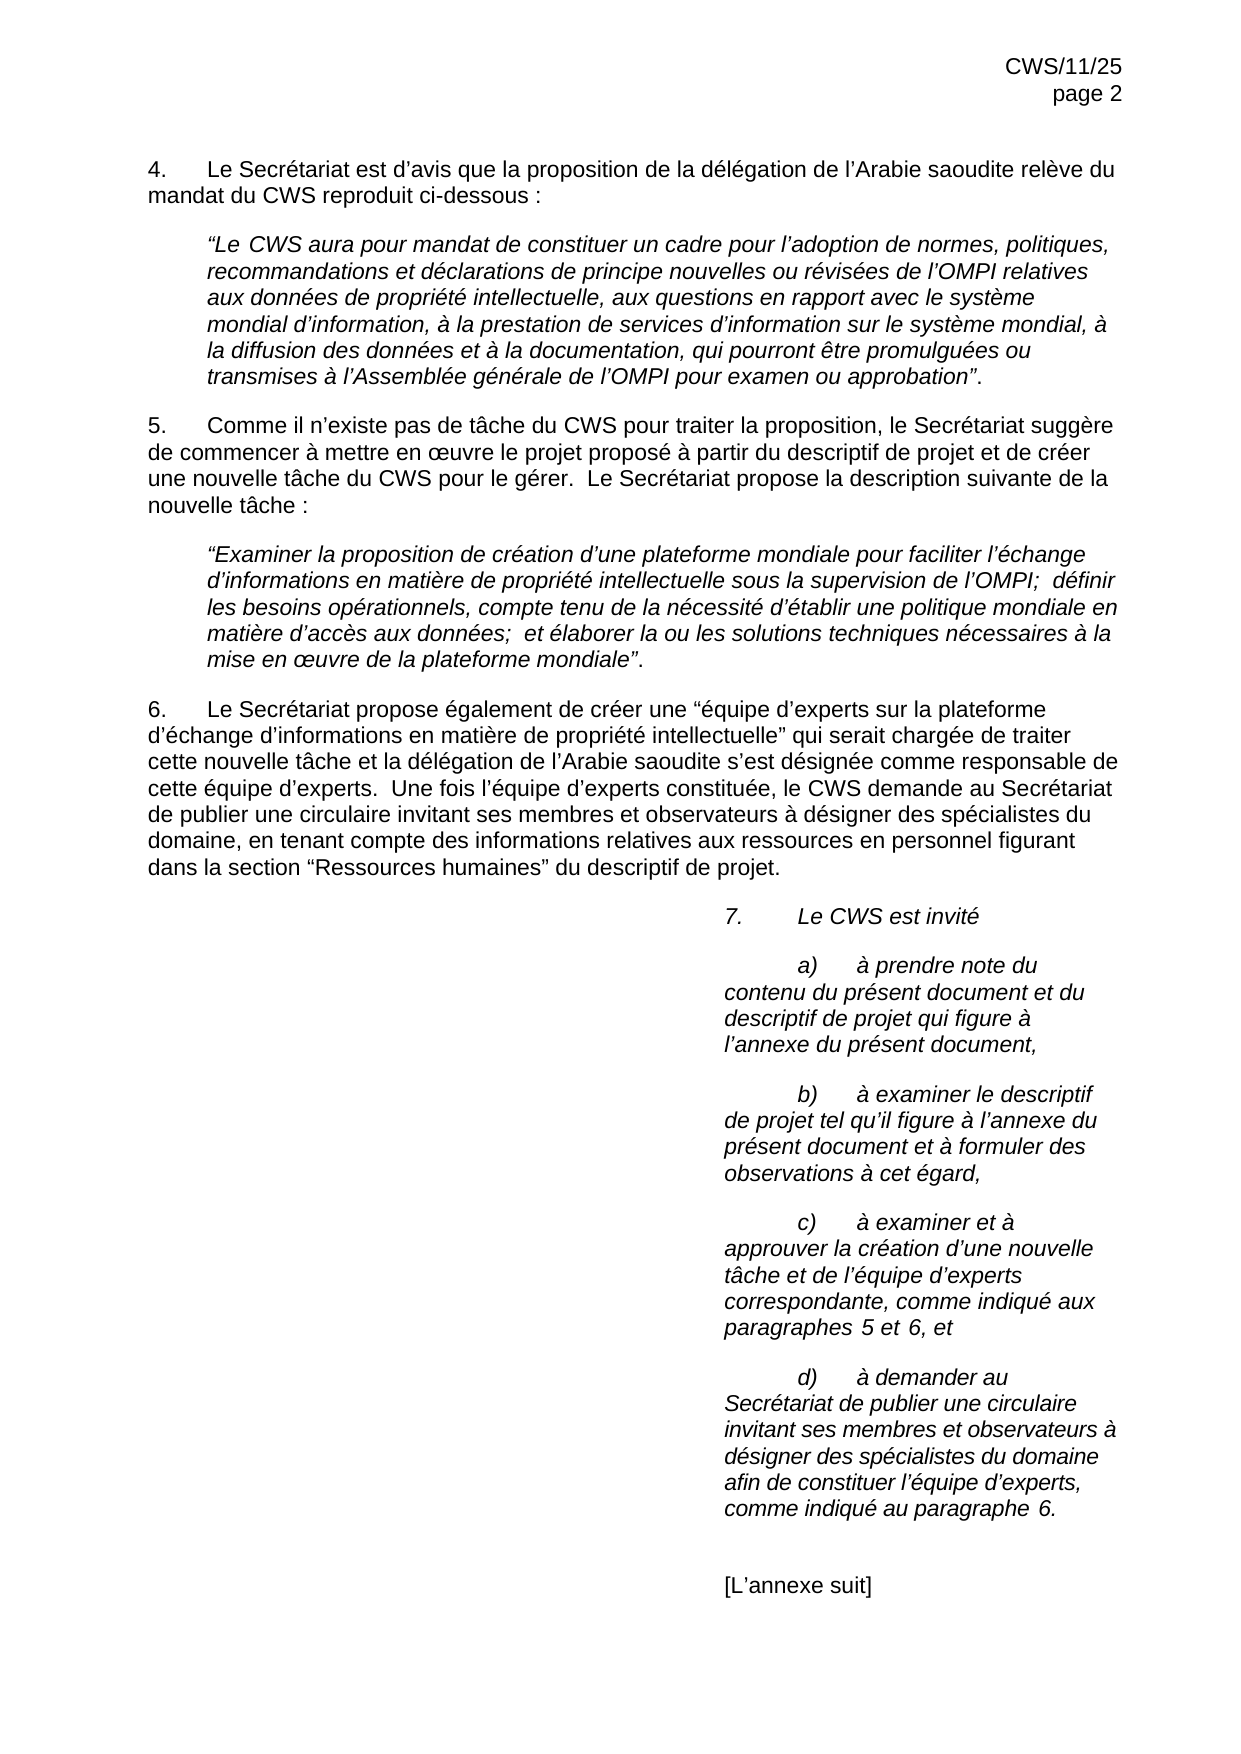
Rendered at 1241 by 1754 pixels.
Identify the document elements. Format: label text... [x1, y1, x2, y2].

list “Examiner la proposition de création d’une plateforme mondiale pour faciliter l’échange d’informations en matière de propriété intellectuelle sous la supervision de l’OMPI; définir les besoins opérationnels, compte tenu de la nécessité d’établir une politique mondiale en matière d’accès aux données; et élaborer la ou les solutions techniques nécessaires à la mise en œuvre de la plateforme mondiale”. [207, 541, 1122, 673]
list à prendre note du contenu du présent document et du descriptif de projet qui figure à l’annexe du présent document, [724, 952, 1122, 1058]
list à examiner et à approuver la création d’une nouvelle tâche et de l’équipe d’experts correspondante, comme indiqué aux paragraphes 5 et 6, et [724, 1209, 1122, 1341]
text Le CWS est invité [724, 903, 1122, 929]
list à examiner le descriptif de projet tel qu’il figure à l’annexe du présent document et à formuler des observations à cet égard, [724, 1081, 1122, 1186]
list à demander au Secrétariat de publier une circulaire invitant ses membres et observateurs à désigner des spécialistes du domaine afin de constituer l’équipe d’experts, comme indiqué au paragraphe 6. [724, 1363, 1122, 1522]
text [L’annexe suit] [724, 1572, 1122, 1598]
text Le Secrétariat propose également de créer une “équipe d’experts sur la plateforme d’échange d’informations en matière de propriété intellectuelle” qui serait chargée de traiter cette nouvelle tâche et la délégation de l’Arabie saoudite s’est désignée comme responsable de cette équipe d’experts. Une fois l’équipe d’experts constituée, le CWS demande au Secrétariat de publier une circulaire invitant ses membres et observateurs à désigner des spécialistes du domaine, en tenant compte des informations relatives aux ressources en personnel figurant dans la section “Ressources humaines” du descriptif de projet. [148, 696, 1122, 880]
text Comme il n’existe pas de tâche du CWS pour traiter la proposition, le Secrétariat suggère de commencer à mettre en œuvre le projet proposé à partir du descriptif de projet et de créer une nouvelle tâche du CWS pour le gérer. Le Secrétariat propose la description suivante de la nouvelle tâche : [148, 412, 1122, 518]
list “Le CWS aura pour mandat de constituer un cadre pour l’adoption de normes, politiques, recommandations et déclarations de principe nouvelles ou révisées de l’OMPI relatives aux données de propriété intellectuelle, aux questions en rapport avec le système mondial d’information, à la prestation de services d’information sur le système mondial, à la diffusion des données et à la documentation, qui pourront être promulguées ou transmises à l’Assemblée générale de l’OMPI pour examen ou approbation”. [207, 231, 1122, 389]
text Le Secrétariat est d’avis que la proposition de la délégation de l’Arabie saoudite relève du mandat du CWS reproduit ci-dessous : [148, 156, 1122, 208]
